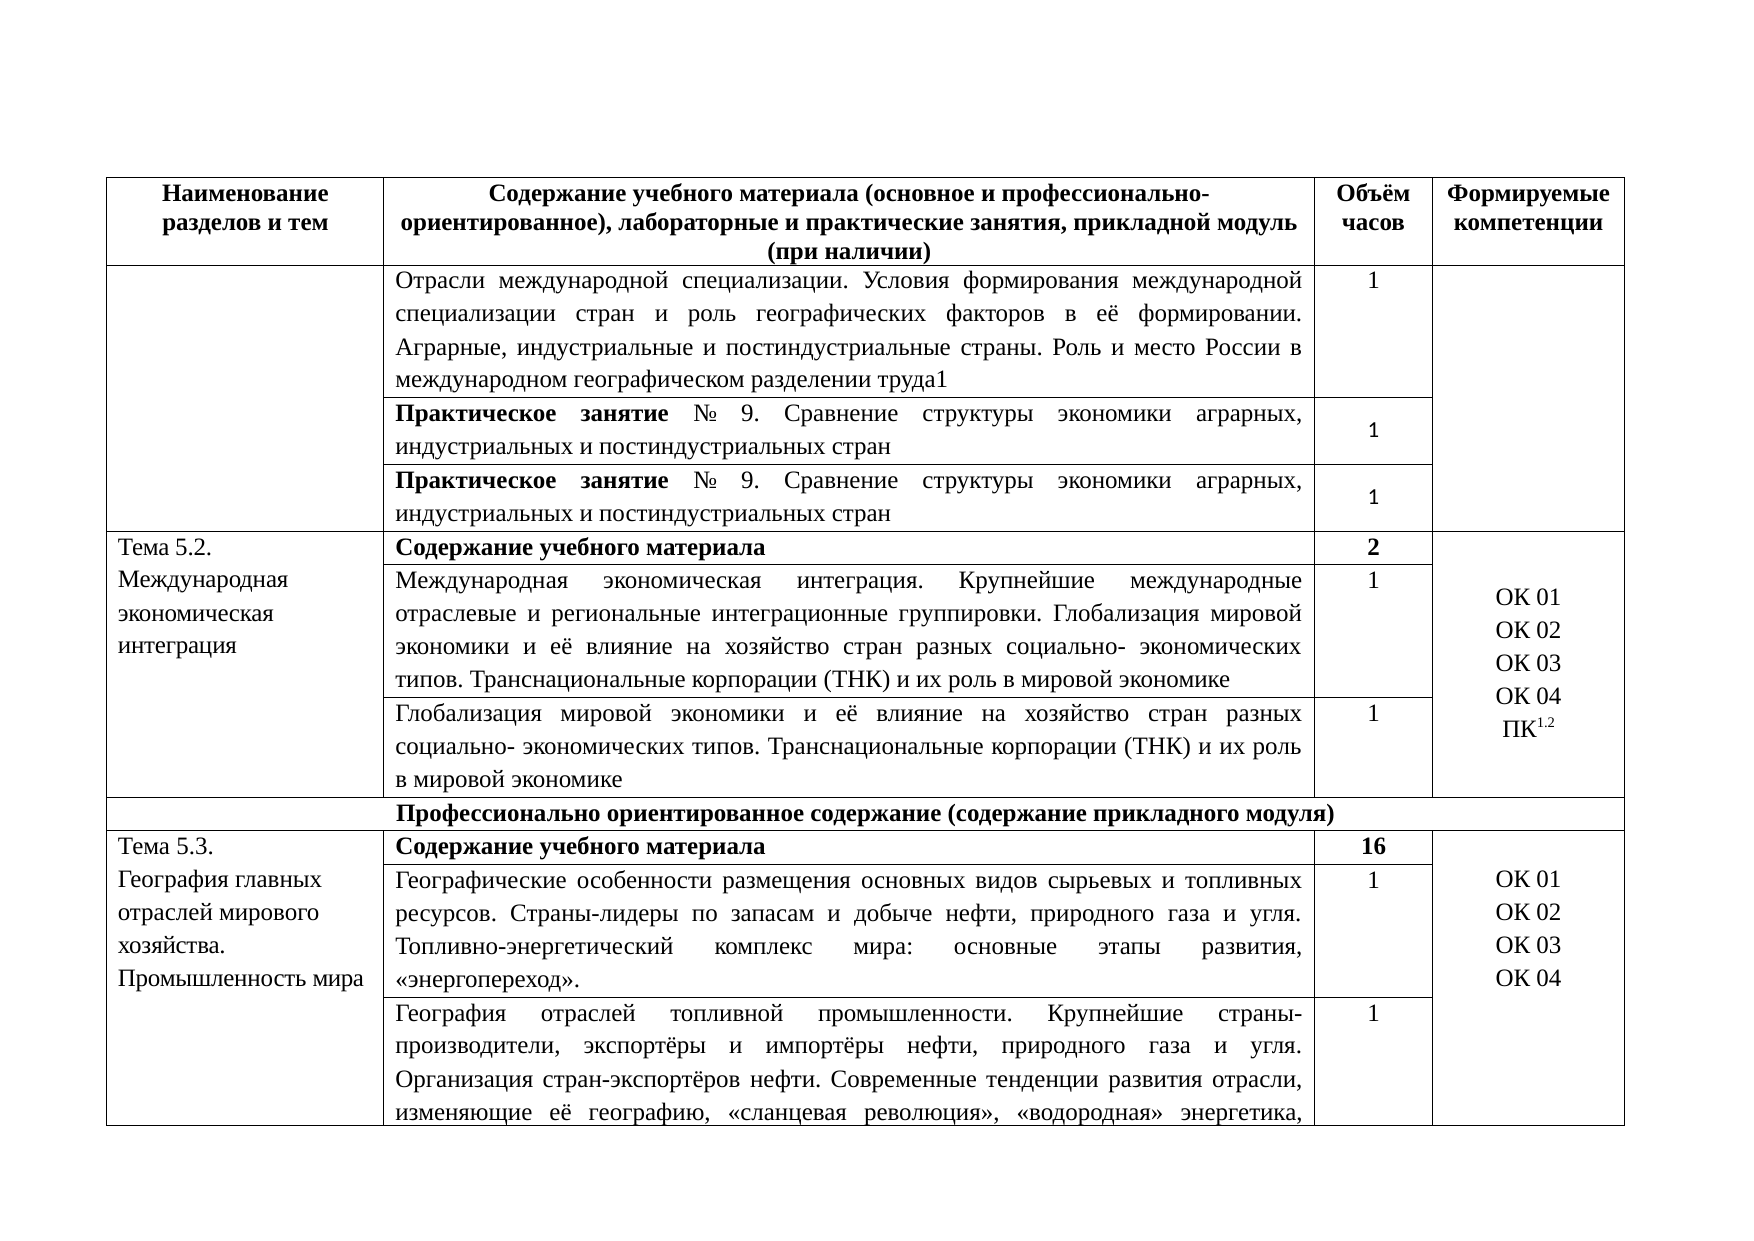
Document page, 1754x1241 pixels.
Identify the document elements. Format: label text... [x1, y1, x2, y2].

table_cell 1 [1315, 998, 1432, 1125]
table_cell Содержание учебного материала [384, 532, 1314, 564]
table_header Наименование разделов и тем [107, 178, 383, 264]
table_cell Практическое занятие № 9. Сравнение структуры экономики аграрных, индустриальных и постиндустриальных стран [384, 465, 1314, 531]
table_cell ОК 01 ОК 02 ОК 03 ОК 04 ПК1.2 [1433, 532, 1624, 797]
table_cell 1 [1315, 698, 1432, 797]
table_cell ОК 01 ОК 02 ОК 03 ОК 04 [1433, 831, 1624, 1125]
table_header Формируемые компетенции [1433, 178, 1624, 264]
table_cell Тема 5.2. Международная экономическая интеграция [107, 532, 383, 797]
table_header Объём часов [1315, 178, 1432, 264]
table_cell 16 [1315, 831, 1432, 864]
table_cell Содержание учебного материала [384, 831, 1314, 864]
table_cell 1 [1315, 565, 1432, 697]
table_cell 2 [1315, 532, 1432, 564]
table_cell Географические особенности размещения основных видов сырьевых и топливных ресурсов. Страны-лидеры по запасам и добыче нефти, природного газа и угля. Топливно-энергетический комплекс мира: основные этапы развития, «энергопереход». [384, 865, 1314, 997]
table_cell 1 [1315, 865, 1432, 997]
table_cell 1 [1315, 465, 1432, 531]
table_cell 1 [1315, 398, 1432, 464]
table_cell 1 [1315, 266, 1432, 397]
table_cell Международная экономическая интеграция. Крупнейшие международные отраслевые и региональные интеграционные группировки. Глобализация мировой экономики и её влияние на хозяйство стран разных социально- экономических типов. Транснациональные корпорации (ТНК) и их роль в мировой экономике [384, 565, 1314, 697]
table_cell Глобализация мировой экономики и её влияние на хозяйство стран разных социально- экономических типов. Транснациональные корпорации (ТНК) и их роль в мировой экономике [384, 698, 1314, 797]
table_cell Отрасли международной специализации. Условия формирования международной специализации стран и роль географических факторов в её формировании. Аграрные, индустриальные и постиндустриальные страны. Роль и место России в международном географическом разделении труда1 [384, 266, 1314, 397]
table_cell Профессионально ориентированное содержание (содержание прикладного модуля) [107, 798, 1624, 830]
table_cell Практическое занятие № 9. Сравнение структуры экономики аграрных, индустриальных и постиндустриальных стран [384, 398, 1314, 464]
table_cell Тема 5.3. География главных отраслей мирового хозяйства. Промышленность мира [107, 831, 383, 1125]
table_header Содержание учебного материала (основное и профессионально-ориентированное), лабораторные и практические занятия, прикладной модуль (при наличии) [384, 178, 1314, 264]
